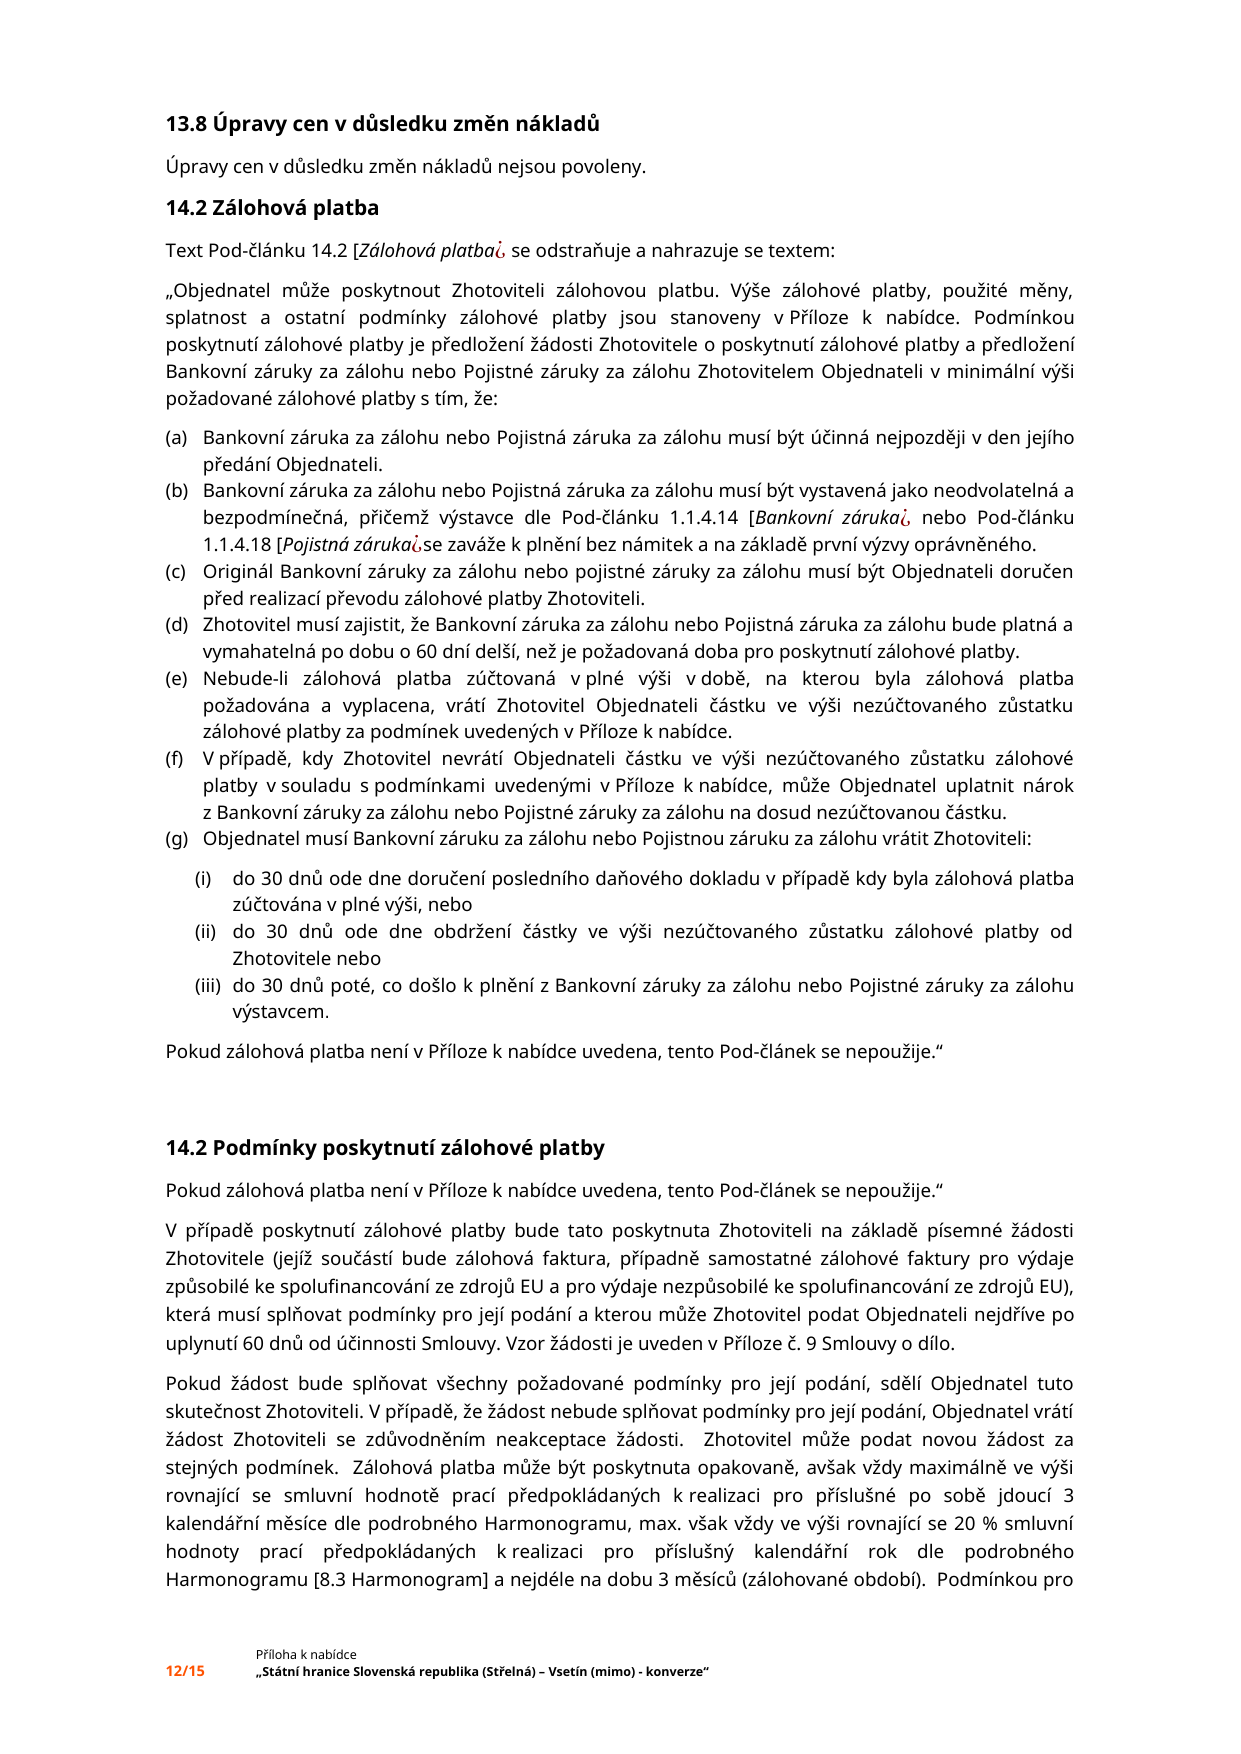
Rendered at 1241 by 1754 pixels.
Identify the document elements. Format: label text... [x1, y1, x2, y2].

text (a) Bankovní záruka za zálohu nebo Pojistná záruka za zálohu musí být účinná nejpozději v den jejího předání Objednateli. [165, 424, 1075, 476]
text Úpravy cen v důsledku změn nákladů nejsou povoleny. [165, 153, 1075, 178]
text „Objednatel může poskytnout Zhotoviteli zálohovou platbu. Výše zálohové platby, použité měny, splatnost a ostatní podmínky zálohové platby jsou stanoveny v Příloze k nabídce. Podmínkou poskytnutí zálohové platby je předložení žádosti Zhotovitele o poskytnutí zálohové platby a předložení Bankovní záruky za zálohu nebo Pojistné záruky za zálohu Zhotovitelem Objednateli v minimální výši požadované zálohové platby s tím, že: [165, 278, 1075, 410]
text (b) Bankovní záruka za zálohu nebo Pojistná záruka za zálohu musí být vystavená jako neodvolatelná a bezpodmínečná, přičemž výstavce dle Pod-článku 1.1.4.14 [Bankovní záruka nebo Pod-článku 1.1.4.18 [Pojistná zárukase zaváže k plnění bez námitek a na základě první výzvy oprávněného. [165, 478, 1075, 557]
text (e) Nebude-li zálohová platba zúčtovaná v plné výši v době, na kterou byla zálohová platba požadována a vyplacena, vrátí Zhotovitel Objednateli částku ve výši nezúčtovaného zůstatku zálohové platby za podmínek uvedených v Příloze k nabídce. [165, 665, 1075, 744]
text (d) Zhotovitel musí zajistit, že Bankovní záruka za zálohu nebo Pojistná záruka za zálohu bude platná a vymahatelná po dobu o 60 dní delší, než je požadovaná doba pro poskytnutí zálohové platby. [165, 612, 1075, 664]
text Pokud zálohová platba není v Příloze k nabídce uvedena, tento Pod-článek se nepoužije.“ [165, 1177, 1075, 1203]
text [165, 1370, 1075, 1592]
text (g) Objednatel musí Bankovní záruku za zálohu nebo Pojistnou záruku za zálohu vrátit Zhotoviteli: [165, 826, 1075, 851]
text Text Pod-článku 14.2 [Zálohová platba se odstraňuje a nahrazuje se textem: [165, 237, 1075, 263]
text 13.8 Úpravy cen v důsledku změn nákladů [165, 109, 1075, 138]
text (f) V případě, kdy Zhotovitel nevrátí Objednateli částku ve výši nezúčtovaného zůstatku zálohové platby v souladu s podmínkami uvedenými v Příloze k nabídce, může Objednatel uplatnit nárok z Bankovní záruky za zálohu nebo Pojistné záruky za zálohu na dosud nezúčtovanou částku. [165, 745, 1075, 824]
text (c) Originál Bankovní záruky za zálohu nebo pojistné záruky za zálohu musí být Objednateli doručen před realizací převodu zálohové platby Zhotoviteli. [165, 558, 1075, 610]
text 14.2 Podmínky poskytnutí zálohové platby [165, 1133, 1075, 1162]
text V případě poskytnutí zálohové platby bude tato poskytnuta Zhotoviteli na základě písemné žádosti Zhotovitele (jejíž součástí bude zálohová faktura, případně samostatné zálohové faktury pro výdaje způsobilé ke spolufinancování ze zdrojů EU a pro výdaje nezpůsobilé ke spolufinancování ze zdrojů EU), která musí splňovat podmínky pro její podání a kterou může Zhotovitel podat Objednateli nejdříve po uplynutí 60 dnů od účinnosti Smlouvy. Vzor žádosti je uveden v Příloze č. 9 Smlouvy o dílo. [165, 1218, 1075, 1355]
text do 30 dnů poté, co došlo k plnění z Bankovní záruky za zálohu nebo Pojistné záruky za zálohu výstavcem. [195, 972, 1075, 1024]
list do 30 dnů ode dne doručení posledního daňového dokladu v případě kdy byla zálohová platba zúčtována v plné výši, nebo [195, 865, 1075, 917]
text do 30 dnů ode dne obdržení částky ve výši nezúčtovaného zůstatku zálohové platby od Zhotovitele nebo [195, 918, 1075, 971]
text 14.2 Zálohová platba [165, 193, 1075, 222]
text Pokud zálohová platba není v Příloze k nabídce uvedena, tento Pod-článek se nepoužije.“ [165, 1038, 1075, 1064]
